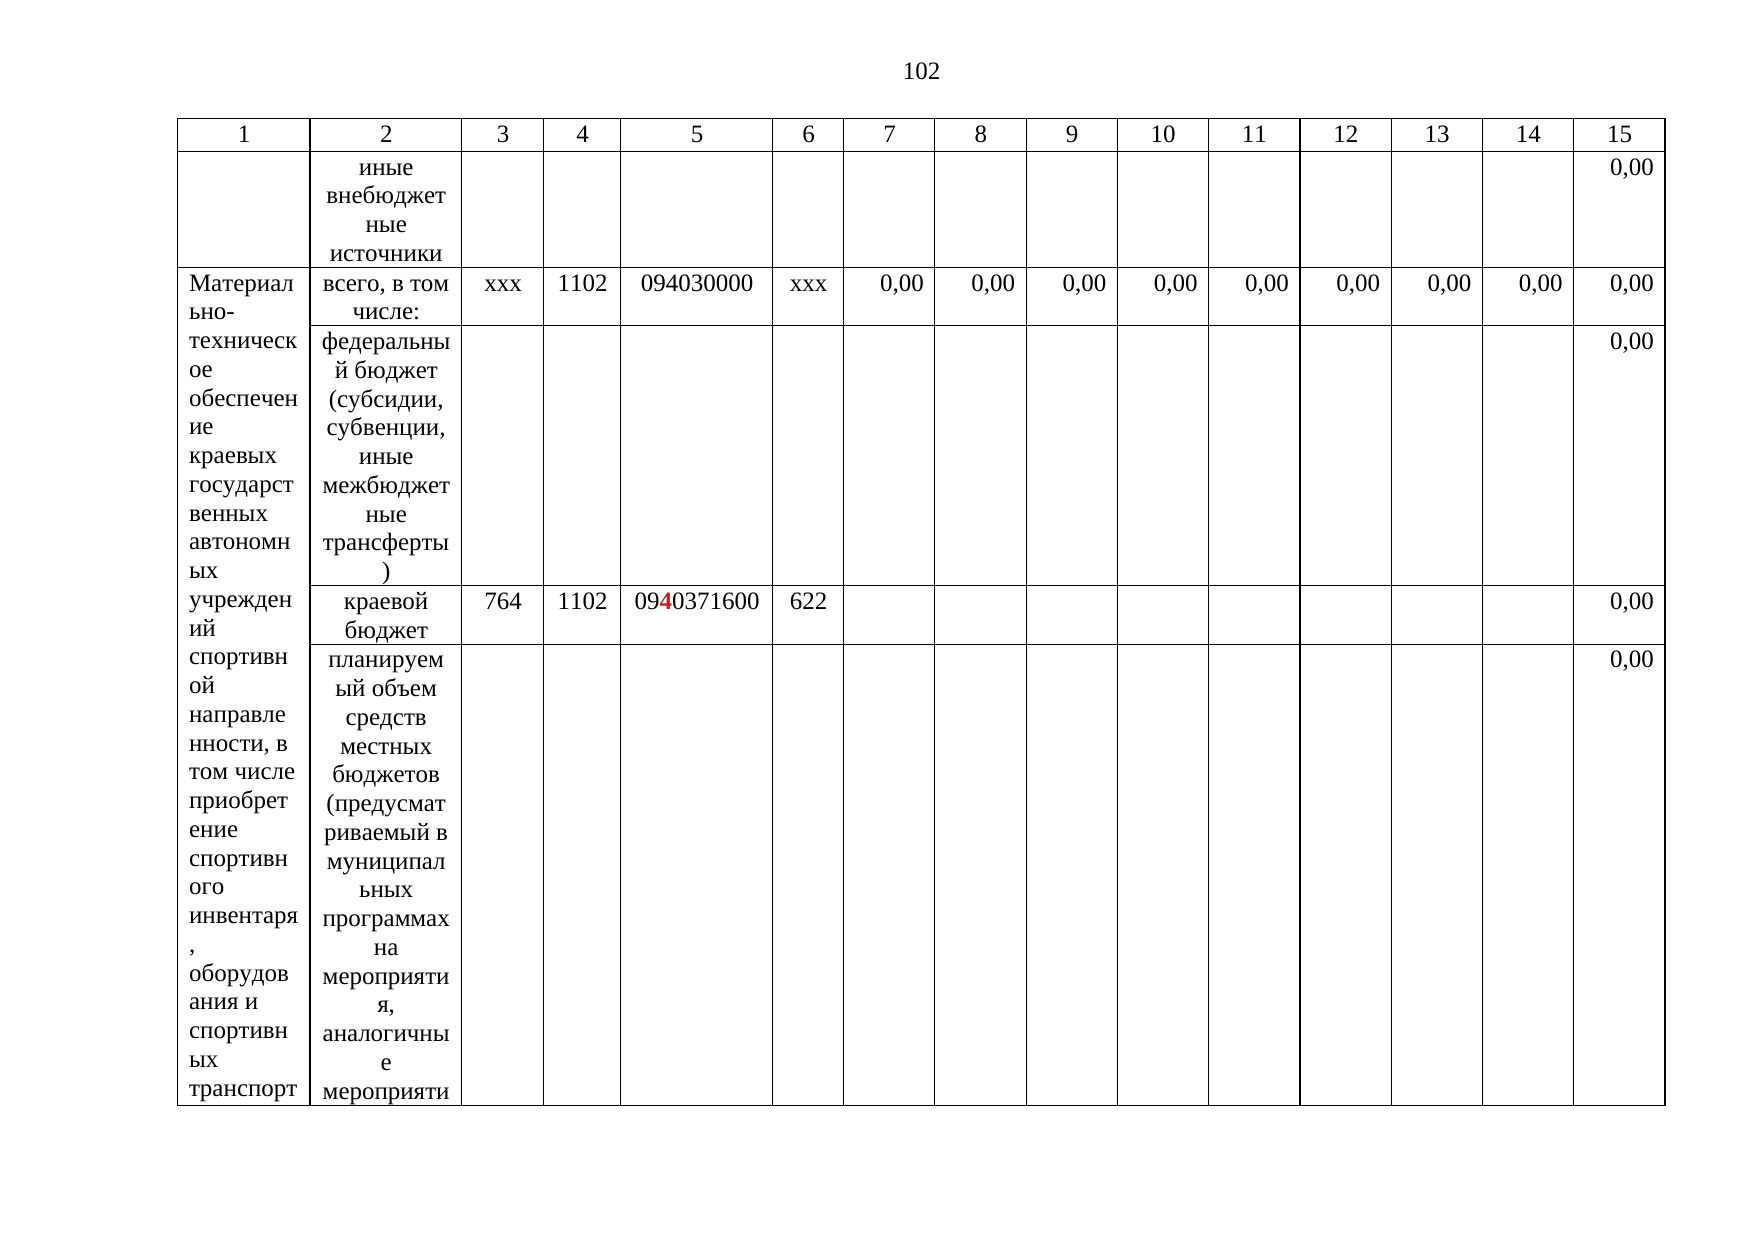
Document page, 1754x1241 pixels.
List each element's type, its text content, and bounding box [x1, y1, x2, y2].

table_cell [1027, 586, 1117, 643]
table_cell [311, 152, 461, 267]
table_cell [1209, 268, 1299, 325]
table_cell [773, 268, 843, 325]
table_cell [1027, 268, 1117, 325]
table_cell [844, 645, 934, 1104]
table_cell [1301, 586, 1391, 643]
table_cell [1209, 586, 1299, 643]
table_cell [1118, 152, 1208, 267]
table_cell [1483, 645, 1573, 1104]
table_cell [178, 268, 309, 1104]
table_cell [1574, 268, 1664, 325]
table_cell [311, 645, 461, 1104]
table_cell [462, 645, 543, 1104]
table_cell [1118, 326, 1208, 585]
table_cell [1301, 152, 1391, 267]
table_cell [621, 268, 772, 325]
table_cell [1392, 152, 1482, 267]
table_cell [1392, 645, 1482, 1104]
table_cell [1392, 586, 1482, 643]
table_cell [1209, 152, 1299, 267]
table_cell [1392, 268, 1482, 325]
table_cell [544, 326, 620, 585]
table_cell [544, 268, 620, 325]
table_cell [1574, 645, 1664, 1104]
table_header 2 [311, 119, 461, 151]
table_header 9 [1027, 119, 1117, 151]
table_header 11 [1209, 119, 1299, 151]
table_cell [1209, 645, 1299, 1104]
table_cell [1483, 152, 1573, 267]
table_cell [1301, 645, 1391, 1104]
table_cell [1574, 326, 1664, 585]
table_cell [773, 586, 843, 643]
table_header 12 [1301, 119, 1391, 151]
table_header 14 [1483, 119, 1573, 151]
table_header 13 [1392, 119, 1482, 151]
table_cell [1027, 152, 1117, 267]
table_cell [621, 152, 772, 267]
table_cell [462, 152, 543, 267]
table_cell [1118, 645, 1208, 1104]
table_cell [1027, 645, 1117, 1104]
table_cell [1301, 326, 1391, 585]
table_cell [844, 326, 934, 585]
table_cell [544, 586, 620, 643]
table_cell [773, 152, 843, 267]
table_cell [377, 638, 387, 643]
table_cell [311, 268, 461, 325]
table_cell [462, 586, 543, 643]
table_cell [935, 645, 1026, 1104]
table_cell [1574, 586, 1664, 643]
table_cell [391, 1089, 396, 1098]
table_header 3 [462, 119, 543, 151]
table_header 4 [544, 119, 620, 151]
table_header 8 [935, 119, 1026, 151]
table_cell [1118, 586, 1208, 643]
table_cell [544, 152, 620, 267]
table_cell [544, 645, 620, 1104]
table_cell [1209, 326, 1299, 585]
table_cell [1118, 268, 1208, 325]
table_header 1 [178, 119, 309, 151]
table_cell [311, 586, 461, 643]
table_header 6 [773, 119, 843, 151]
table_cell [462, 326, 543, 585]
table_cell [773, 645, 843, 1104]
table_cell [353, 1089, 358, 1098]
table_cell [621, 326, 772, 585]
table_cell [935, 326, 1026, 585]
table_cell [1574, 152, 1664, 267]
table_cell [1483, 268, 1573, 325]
table_header 10 [1118, 119, 1208, 151]
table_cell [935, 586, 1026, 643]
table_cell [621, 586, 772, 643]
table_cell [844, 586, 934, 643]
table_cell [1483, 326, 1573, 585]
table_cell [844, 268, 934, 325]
table_header 7 [844, 119, 934, 151]
table_header 15 [1574, 119, 1664, 151]
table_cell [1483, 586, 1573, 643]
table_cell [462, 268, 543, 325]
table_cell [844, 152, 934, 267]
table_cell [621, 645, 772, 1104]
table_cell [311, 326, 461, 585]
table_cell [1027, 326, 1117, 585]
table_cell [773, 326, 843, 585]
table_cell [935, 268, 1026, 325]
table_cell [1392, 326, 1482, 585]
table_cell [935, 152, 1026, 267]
table_header 5 [621, 119, 772, 151]
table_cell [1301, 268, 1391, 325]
